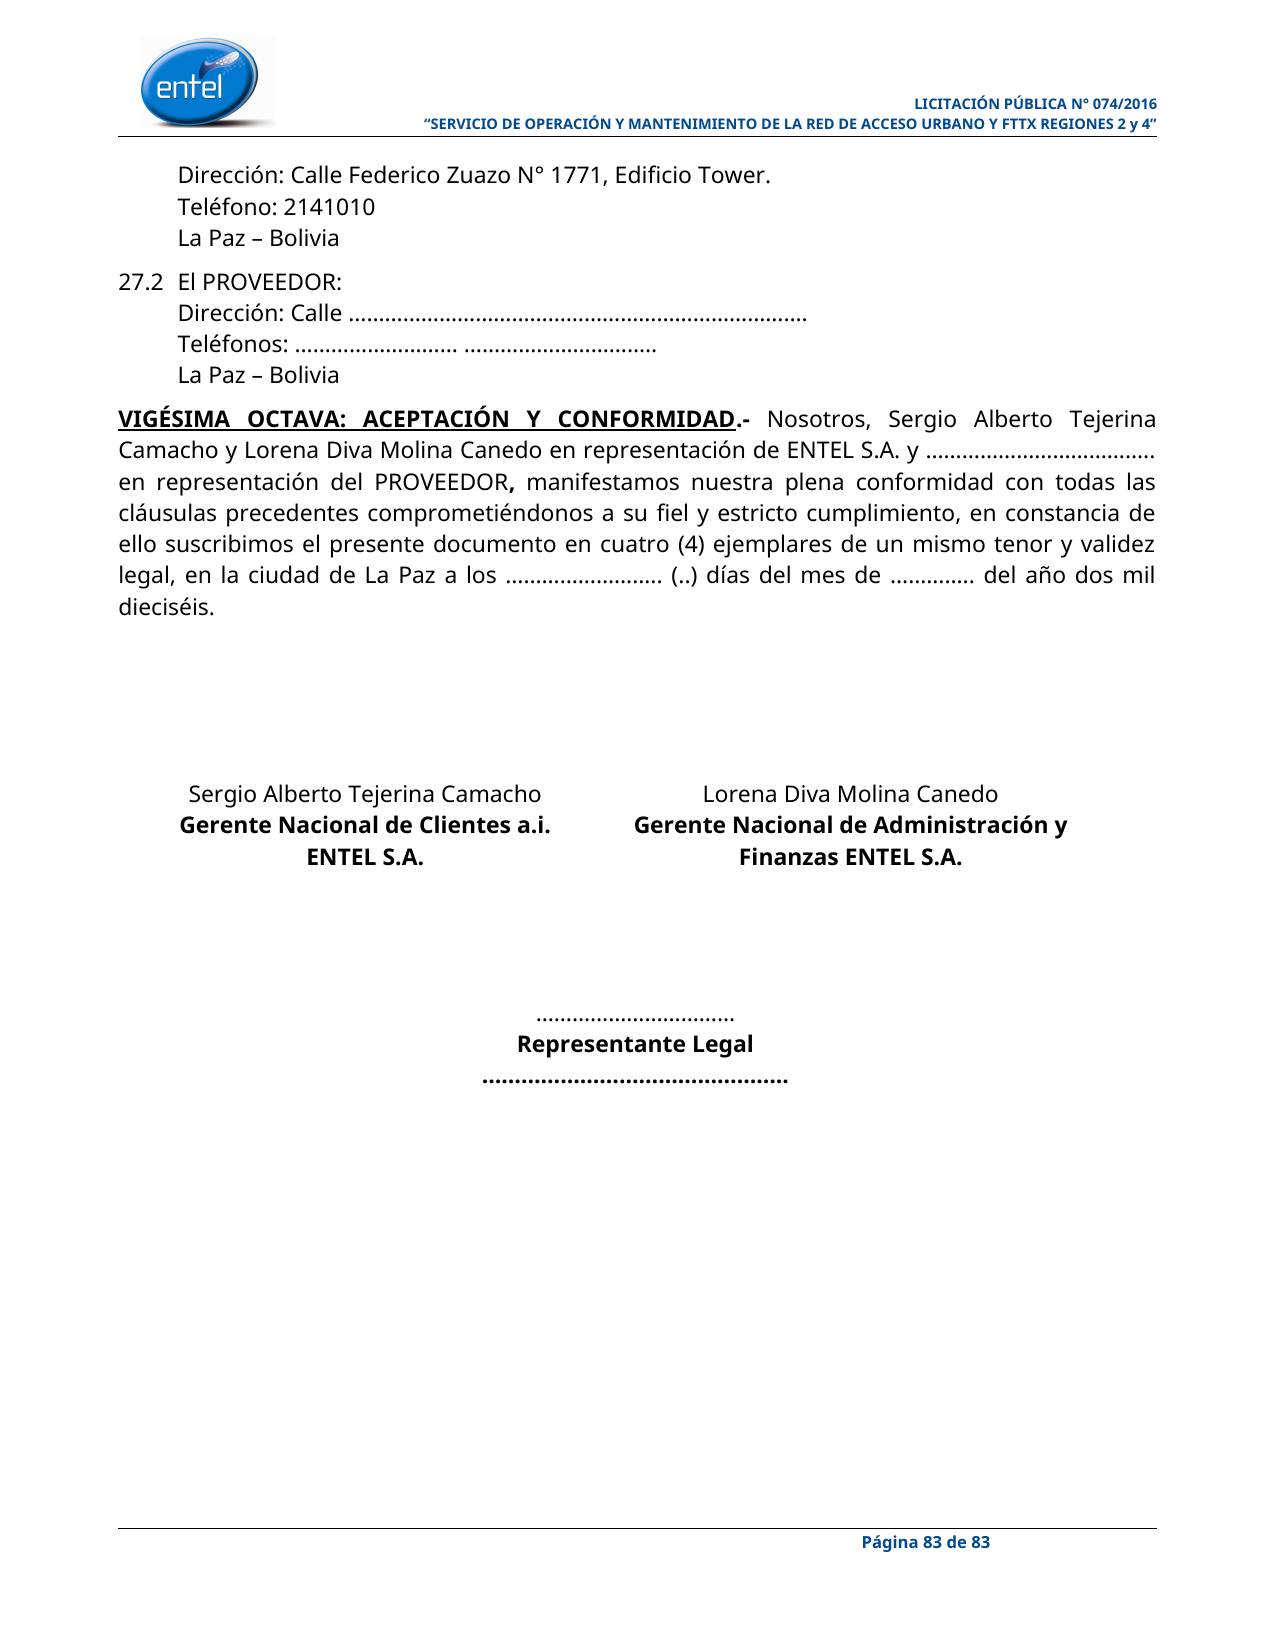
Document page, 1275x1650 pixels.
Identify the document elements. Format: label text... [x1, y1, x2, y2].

text Dirección: Calle …………………………………………………………………. [177, 297, 1157, 328]
text Teléfono: 2141010 [177, 191, 1157, 222]
picture [140, 36, 276, 128]
text La Paz – Bolivia [177, 359, 1157, 391]
text Teléfonos: ……………………… ………………………….. [177, 328, 1157, 359]
text Representante Legal [118, 1028, 1152, 1059]
table_header Lorena Diva Molina Canedo Gerente Nacional de Administración y Finanzas ENTEL S.A. [617, 778, 1089, 872]
text …………………………… [118, 997, 1152, 1028]
text 27.2 El PROVEEDOR: [118, 266, 1157, 297]
text VIGÉSIMA OCTAVA: ACEPTACIÓN Y CONFORMIDAD.- Nosotros, Sergio Alberto Tejerina Camacho y Lorena Diva Molina Canedo en representación de ENTEL S.A. y ……………………………….. en representación del PROVEEDOR, manifestamos nuestra plena conformidad con todas las cláusulas precedentes comprometiéndonos a su fiel y estricto cumplimiento, en constancia de ello suscribimos el presente documento en cuatro (4) ejemplares de un mismo tenor y validez legal, en la ciudad de La Paz a los …………………….. (..) días del mes de ………….. del año dos mil dieciséis. [118, 403, 1157, 622]
text Dirección: Calle Federico Zuazo N° 1771, Edificio Tower. [177, 159, 1157, 191]
table_header Sergio Alberto Tejerina Camacho Gerente Nacional de Clientes a.i. ENTEL S.A. [118, 778, 617, 872]
text ……………………………………….. [118, 1059, 1152, 1091]
text La Paz – Bolivia [177, 222, 1157, 253]
